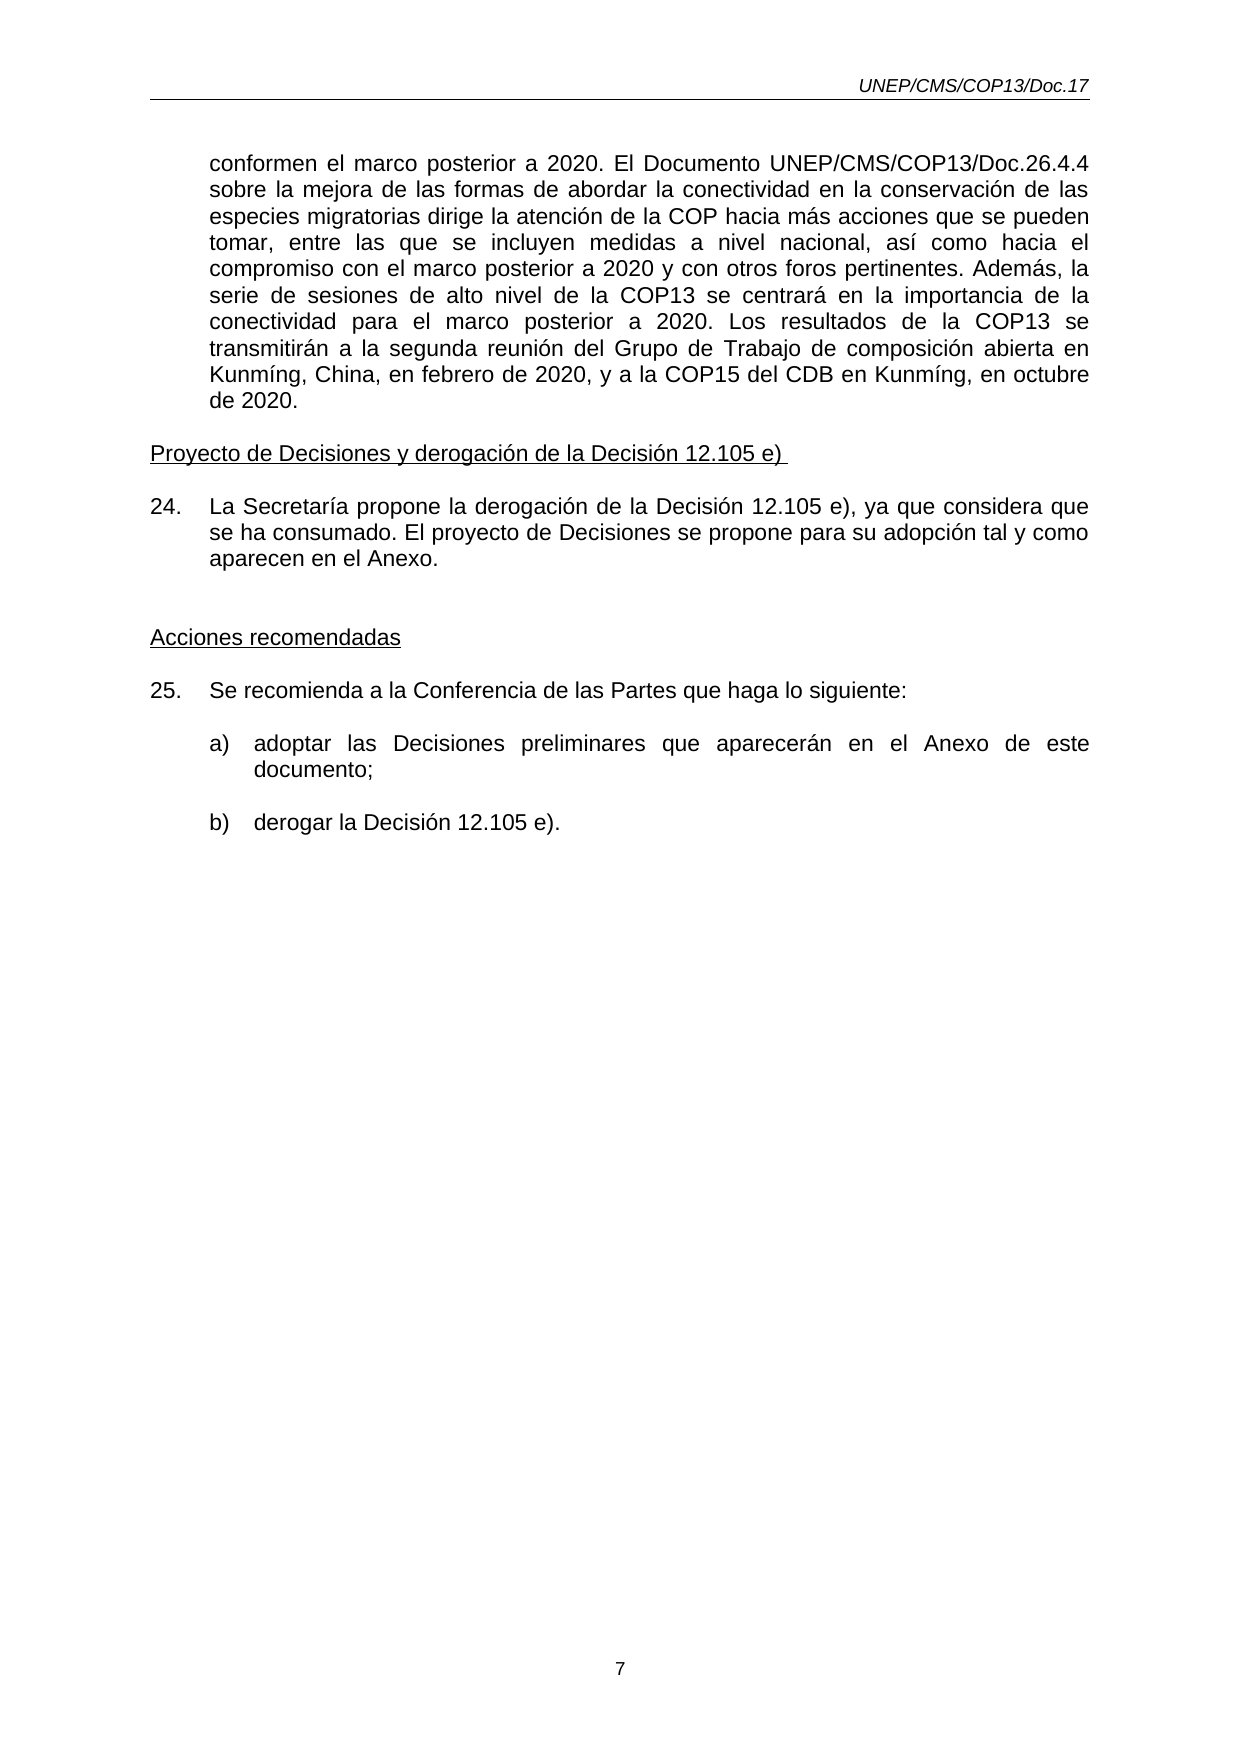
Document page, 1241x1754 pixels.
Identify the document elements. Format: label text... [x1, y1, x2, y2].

text Se recomienda a la Conferencia de las Partes que haga lo siguiente: [150, 677, 1090, 703]
list derogar la Decisión 12.105 e). [209, 809, 1090, 835]
text Proyecto de Decisiones y derogación de la Decisión 12.105 e) [150, 440, 1090, 466]
list adoptar las Decisiones preliminares que aparecerán en el Anexo de este documento; [209, 730, 1090, 782]
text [150, 150, 1090, 413]
text La Secretaría propone la derogación de la Decisión 12.105 e), ya que considera que se ha consumado. El proyecto de Decisiones se propone para su adopción tal y como aparecen en el Anexo. [150, 493, 1090, 572]
text Acciones recomendadas [150, 624, 1090, 651]
